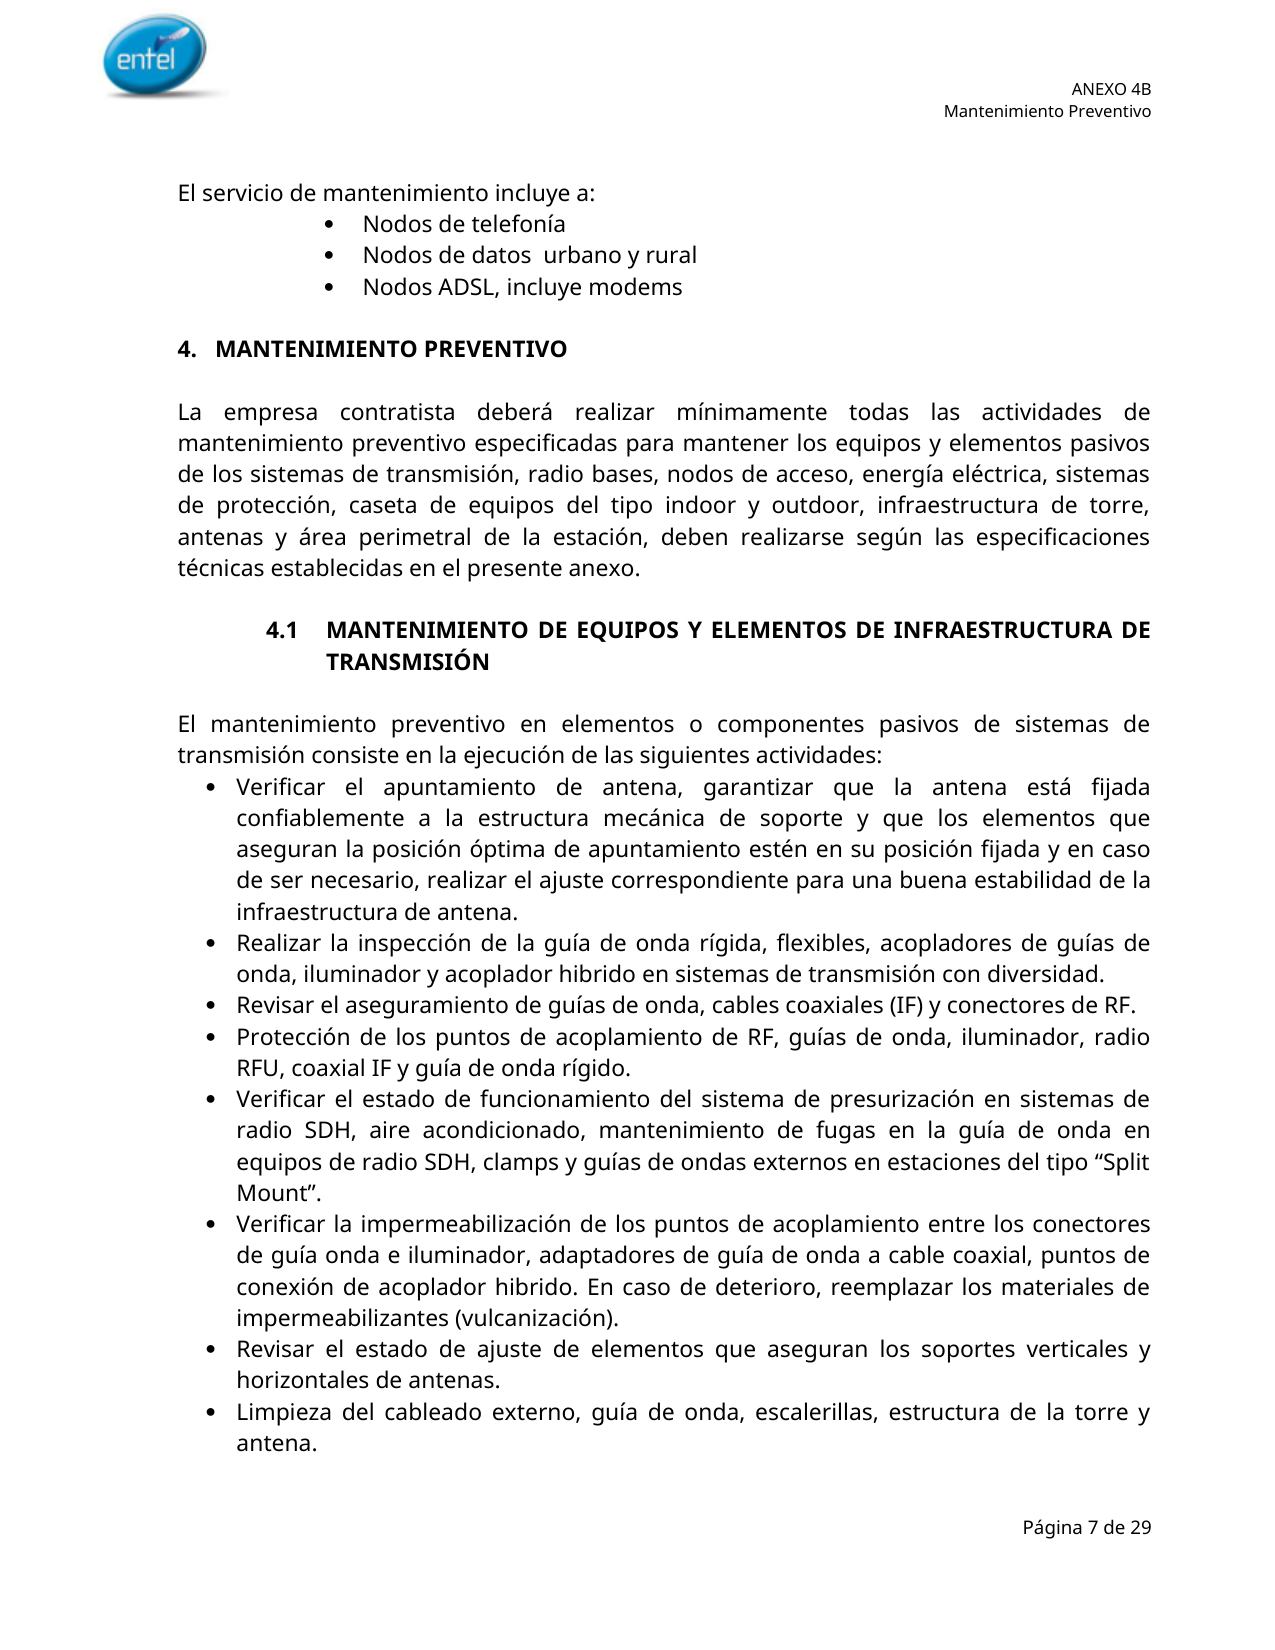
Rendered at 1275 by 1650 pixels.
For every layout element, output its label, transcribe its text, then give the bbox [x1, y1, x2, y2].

list Verificar el estado de funcionamiento del sistema de presurización en sistemas de radio SDH, aire acondicionado, mantenimiento de fugas en la guía de onda en equipos de radio SDH, clamps y guías de ondas externos en estaciones del tipo “Split Mount”. [207, 1083, 1152, 1208]
picture [87, 7, 230, 105]
list Nodos de telefonía [325, 208, 1152, 239]
list Limpieza del cableado externo, guía de onda, escalerillas, estructura de la torre y antena. [207, 1395, 1152, 1458]
list Nodos de datos urbano y rural [325, 239, 1152, 270]
text La empresa contratista deberá realizar mínimamente todas las actividades de mantenimiento preventivo especificadas para mantener los equipos y elementos pasivos de los sistemas de transmisión, radio bases, nodos de acceso, energía eléctrica, sistemas de protección, caseta de equipos del tipo indoor y outdoor, infraestructura de torre, antenas y área perimetral de la estación, deben realizarse según las especificaciones técnicas establecidas en el presente anexo. [177, 395, 1152, 583]
list Protección de los puntos de acoplamiento de RF, guías de onda, iluminador, radio RFU, coaxial IF y guía de onda rígido. [207, 1020, 1152, 1083]
subtitle mantenimiento preventivo [177, 333, 1152, 364]
text El servicio de mantenimiento incluye a: [177, 177, 1152, 208]
list Realizar la inspección de la guía de onda rígida, flexibles, acopladores de guías de onda, iluminador y acoplador hibrido en sistemas de transmisión con diversidad. [207, 927, 1152, 989]
list Verificar el apuntamiento de antena, garantizar que la antena está fijada confiablemente a la estructura mecánica de soporte y que los elementos que aseguran la posición óptima de apuntamiento estén en su posición fijada y en caso de ser necesario, realizar el ajuste correspondiente para una buena estabilidad de la infraestructura de antena. [207, 770, 1152, 927]
list Revisar el estado de ajuste de elementos que aseguran los soportes verticales y horizontales de antenas. [207, 1333, 1152, 1395]
text El mantenimiento preventivo en elementos o componentes pasivos de sistemas de transmisión consiste en la ejecución de las siguientes actividades: [177, 708, 1152, 770]
list Revisar el aseguramiento de guías de onda, cables coaxiales (IF) y conectores de RF. [207, 989, 1152, 1020]
subtitle MANTENIMIENTO DE EQUIPOS Y ELEMENTOS DE INFRAESTRUCTURA DE TRANSMISIÓN [266, 614, 1152, 677]
list Nodos ADSL, incluye modems [325, 270, 1152, 302]
list Verificar la impermeabilización de los puntos de acoplamiento entre los conectores de guía onda e iluminador, adaptadores de guía de onda a cable coaxial, puntos de conexión de acoplador hibrido. En caso de deterioro, reemplazar los materiales de impermeabilizantes (vulcanización). [207, 1208, 1152, 1333]
